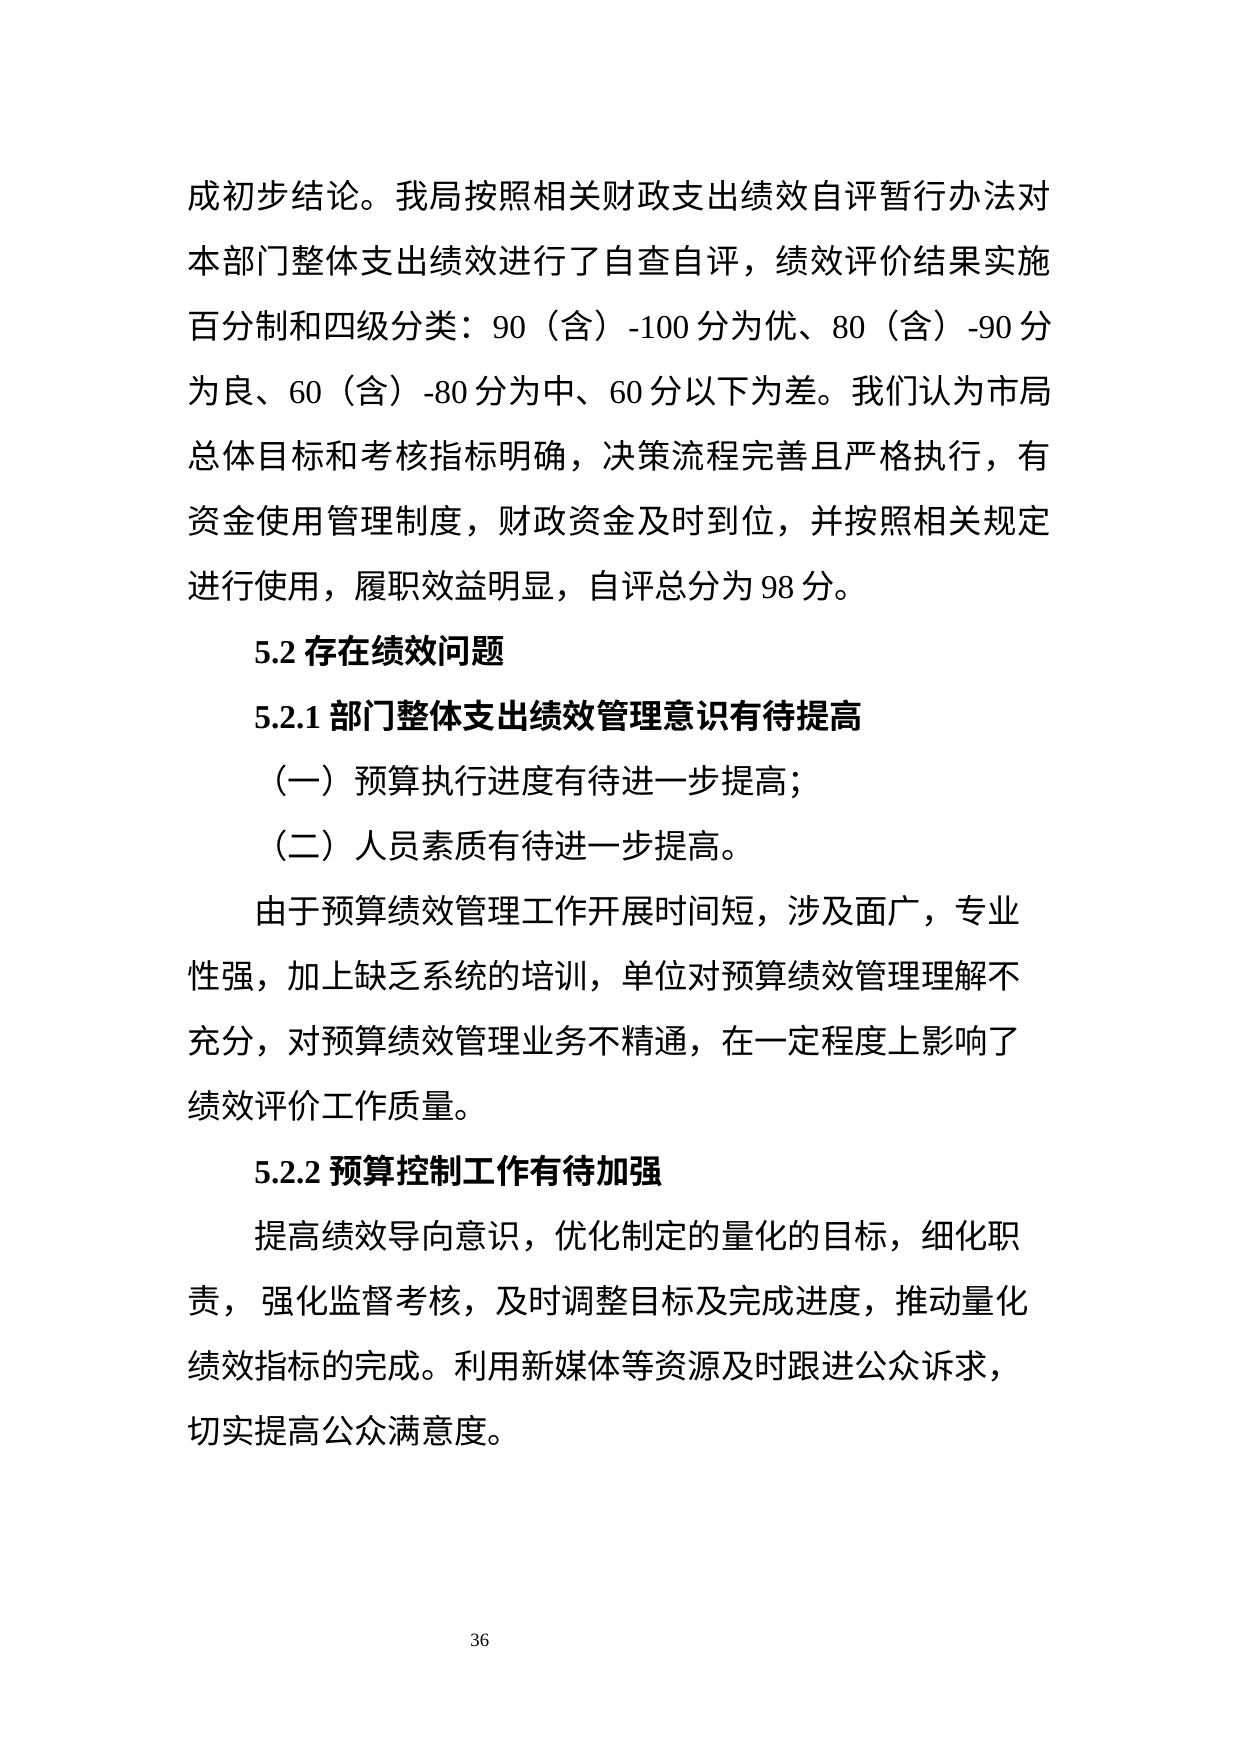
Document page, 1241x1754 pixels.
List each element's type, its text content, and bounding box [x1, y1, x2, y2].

text （一）预算执行进度有待进一步提高； [187, 747, 1053, 812]
text 5.2 存在绩效问题 [187, 617, 1053, 682]
text 提高绩效导向意识，优化制定的量化的目标，细化职责， 强化监督考核，及时调整目标及完成进度，推动量化绩效指标的完成。利用新媒体等资源及时跟进公众诉求，切实提高公众满意度。 [187, 1202, 1053, 1462]
text 由于预算绩效管理工作开展时间短，涉及面广，专业性强，加上缺乏系统的培训，单位对预算绩效管理理解不充分，对预算绩效管理业务不精通，在一定程度上影响了绩效评价工作质量。 [187, 877, 1053, 1137]
text 5.2.2 预算控制工作有待加强 [187, 1137, 1053, 1202]
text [187, 162, 1053, 617]
text （二）人员素质有待进一步提高。 [187, 812, 1053, 877]
text 5.2.1 部门整体支出绩效管理意识有待提高 [187, 682, 1053, 747]
